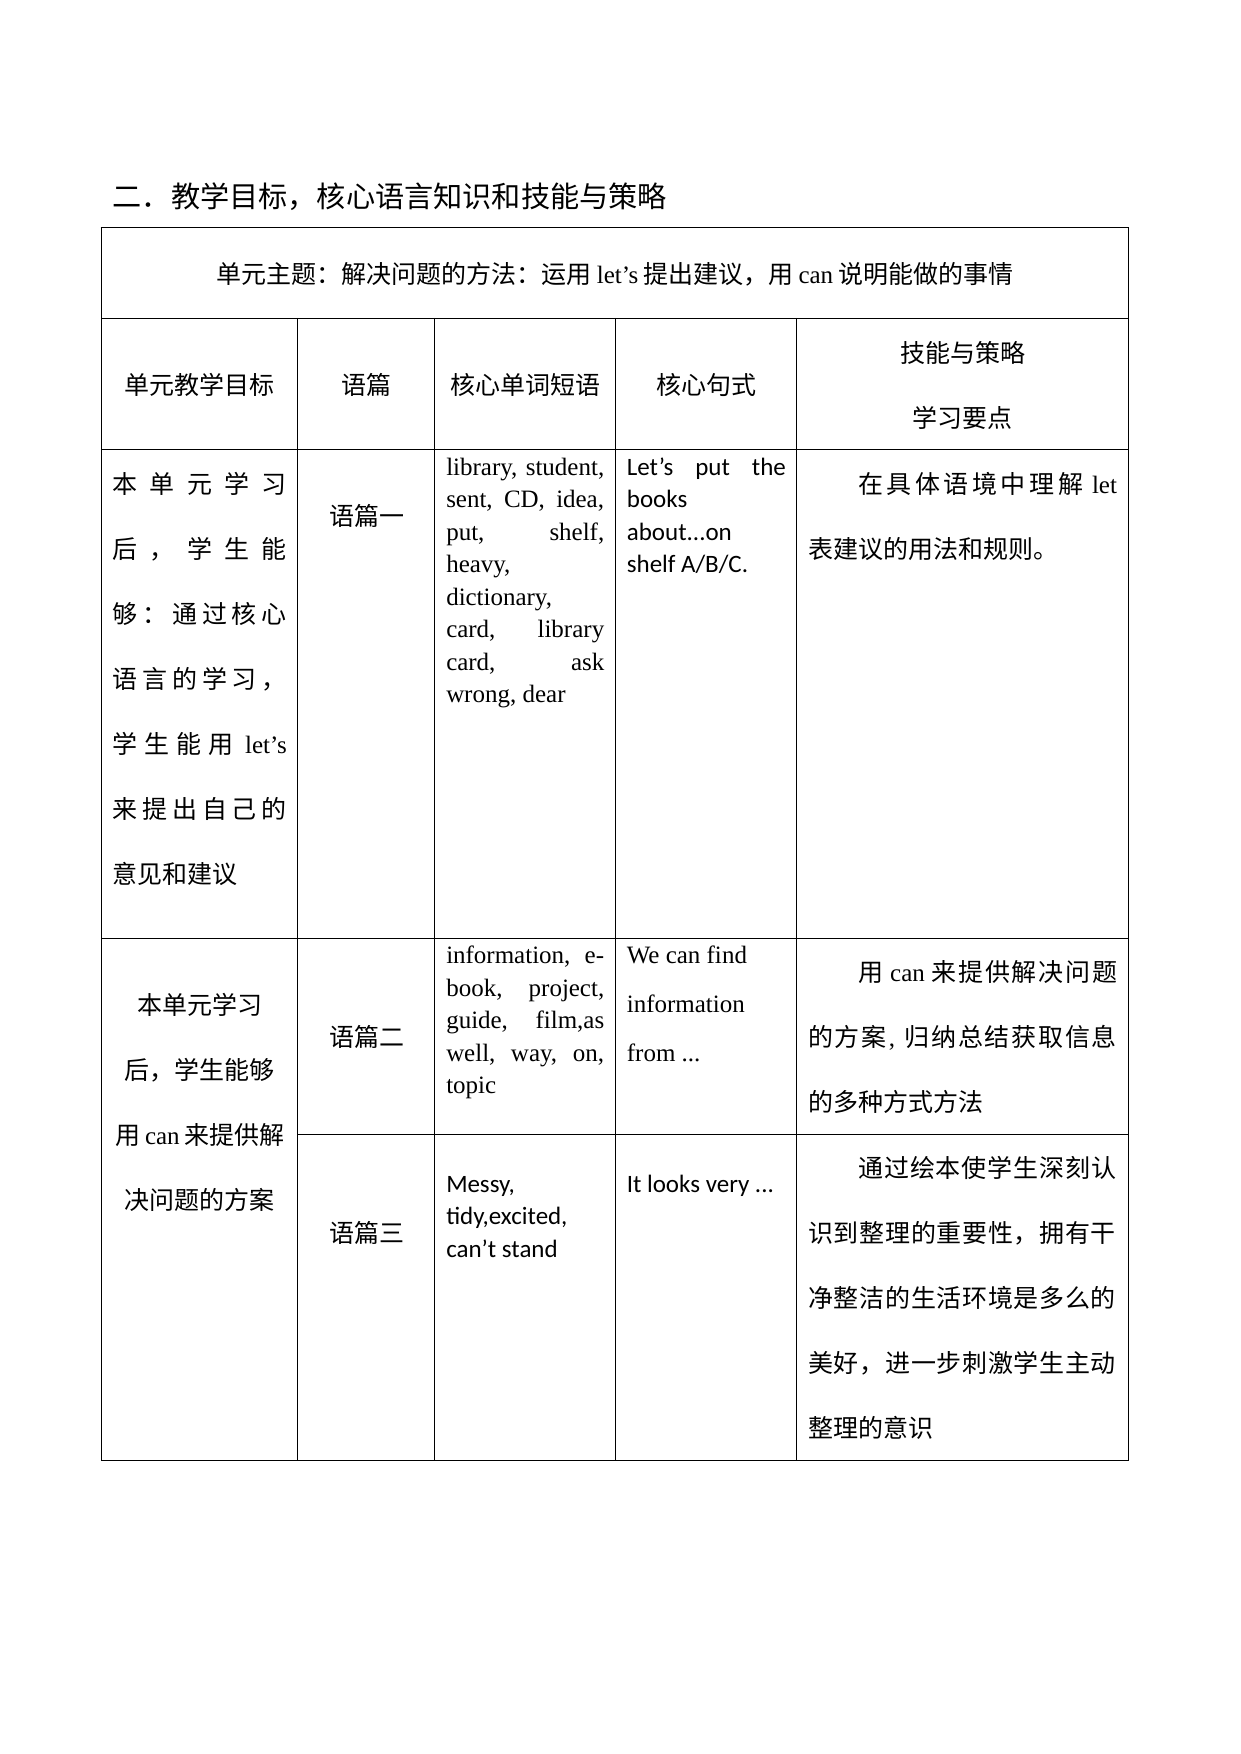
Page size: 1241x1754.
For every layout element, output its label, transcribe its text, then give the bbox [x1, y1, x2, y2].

table_cell 语篇二 [298, 939, 434, 1133]
table_cell 用can来提供解决问题的方案, 归纳总结获取信息的多种方式方法 [797, 939, 1128, 1133]
table_cell Let’s put the books about...on shelf A/B/C. [616, 450, 796, 937]
table_cell We can find information from ... [616, 939, 796, 1133]
table_cell information, e-book, project, guide, film,as well, way, on, topic [435, 939, 615, 1133]
table_header 单元主题：解决问题的方法：运用let’s提出建议，用can说明能做的事情 [102, 228, 1128, 318]
table_cell 核心单词短语 [435, 319, 615, 449]
table_cell 语篇三 [298, 1135, 434, 1459]
table_cell 本单元学习后，学生能够：通过核心语言的学习，学生能用let’s来提出自己的意见和建议 [102, 450, 297, 937]
table_cell 通过绘本使学生深刻认识到整理的重要性，拥有干净整洁的生活环境是多么的美好，进一步刺激学生主动整理的意识 [797, 1135, 1128, 1459]
table_cell 语篇 [298, 319, 434, 449]
table_cell 在具体语境中理解let 表建议的用法和规则。 [797, 450, 1128, 937]
table_cell 核心句式 [616, 319, 796, 449]
table_cell Messy, tidy,excited, can’t stand [435, 1135, 615, 1459]
list 二．教学目标，核心语言知识和技能与策略 [112, 162, 1128, 227]
table_cell 本单元学习后，学生能够用can来提供解决问题的方案 [102, 939, 297, 1459]
table_cell It looks very ... [616, 1135, 796, 1459]
table_cell 语篇一 [298, 450, 434, 937]
table_cell 技能与策略 学习要点 [797, 319, 1128, 449]
table_cell library, student, sent, CD, idea, put, shelf, heavy, dictionary, card, library card, ask wrong, dear [435, 450, 615, 937]
table_cell 单元教学目标 [102, 319, 297, 449]
